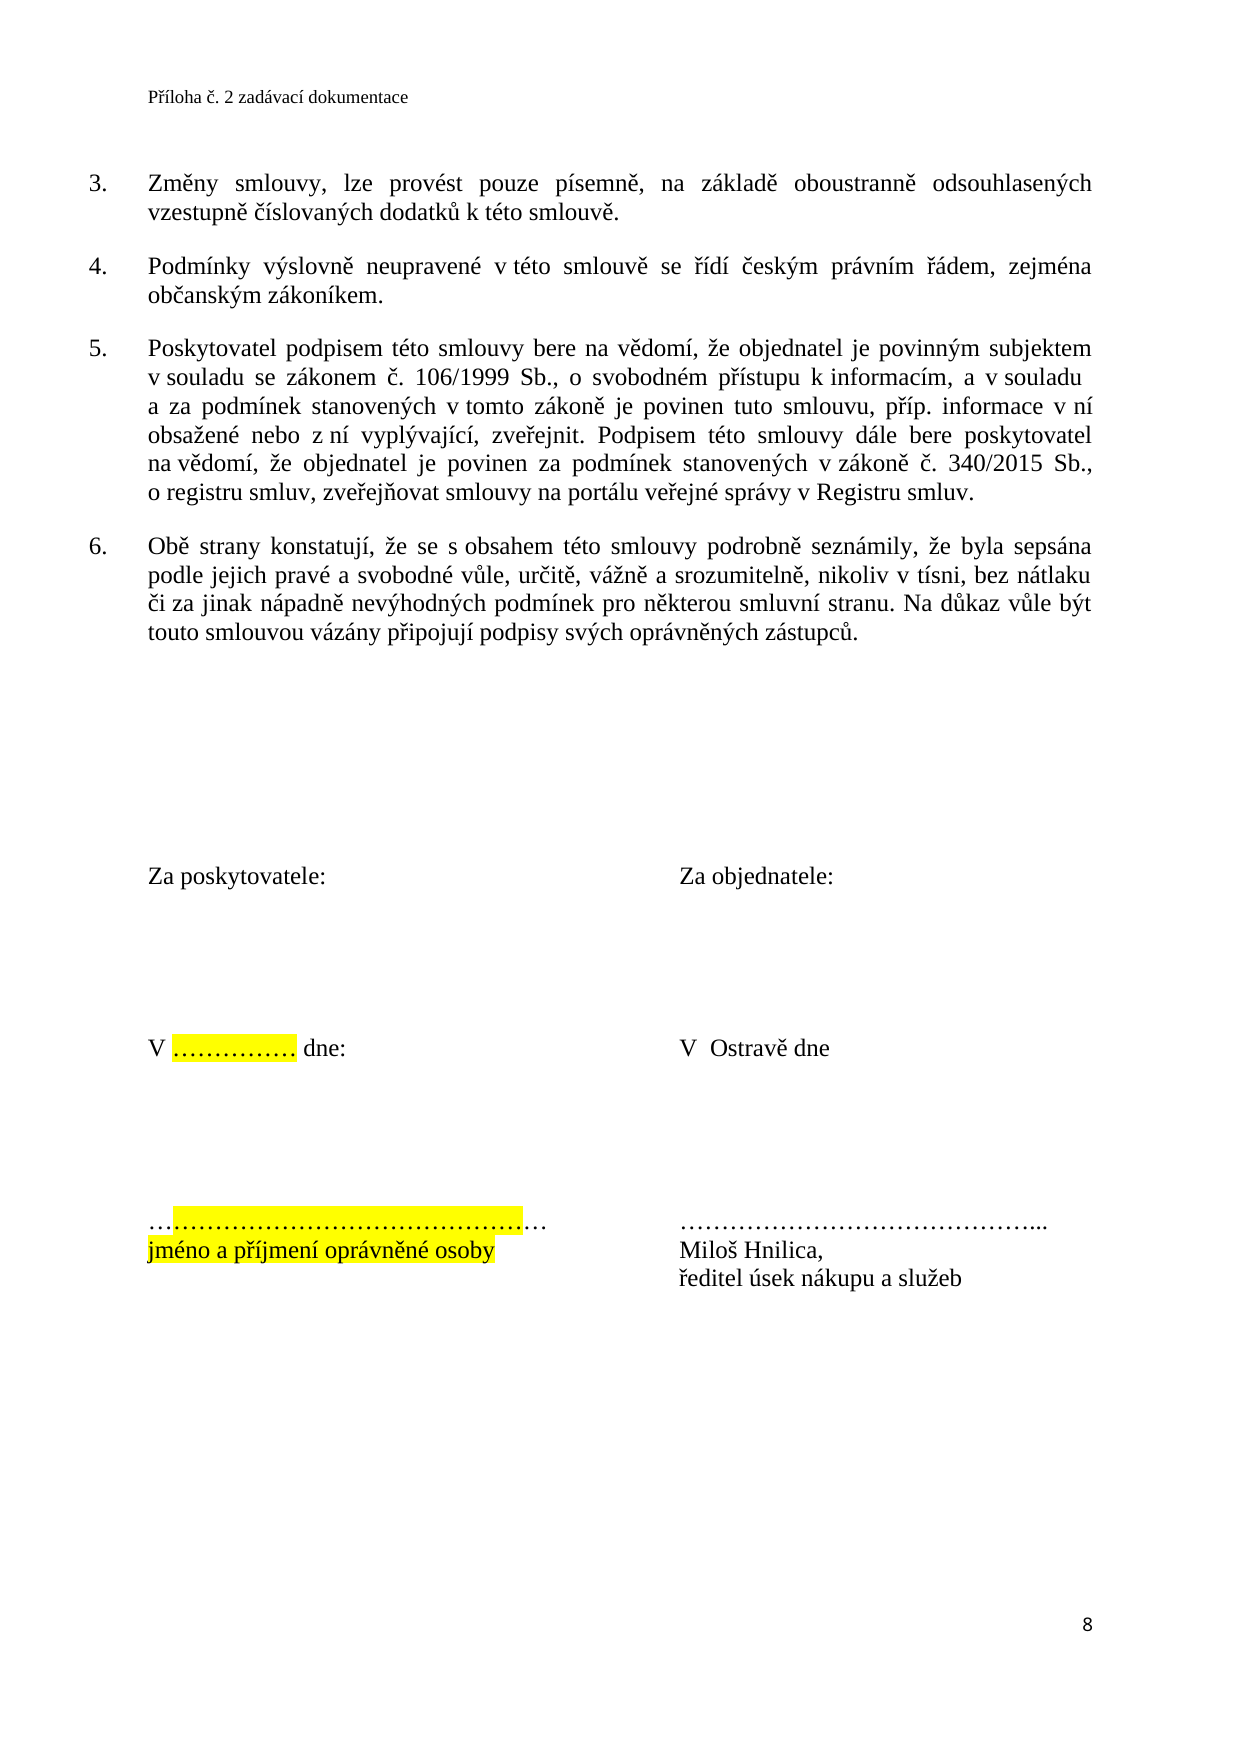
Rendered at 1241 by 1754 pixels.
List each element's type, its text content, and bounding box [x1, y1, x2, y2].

list Podmínky výslovně neupravené v této smlouvě se řídí českým právním řádem, zejména občanským zákoníkem. [88, 251, 1093, 308]
text Za poskytovatele: Za objednatele: [148, 861, 1093, 890]
text V …………… dne: V Ostravě dne [148, 1033, 1093, 1062]
text ………………………………………… ……………………………………... [523, 1206, 1093, 1235]
text ředitel úsek nákupu a služeb [148, 1263, 1093, 1292]
list Obě strany konstatují, že se s obsahem této smlouvy podrobně seznámily, že byla sepsána podle jejich pravé a svobodné vůle, určitě, vážně a srozumitelně, nikoliv v tísni, bez nátlaku či za jinak nápadně nevýhodných podmínek pro některou smluvní stranu. Na důkaz vůle být touto smlouvou vázány připojují podpisy svých oprávněných zástupců. [88, 531, 1093, 646]
text jméno a příjmení oprávněné osoby Miloš Hnilica, [495, 1235, 1093, 1263]
list Změny smlouvy, lze provést pouze písemně, na základě oboustranně odsouhlasených vzestupně číslovaných dodatků k této smlouvě. [88, 168, 1093, 226]
list Poskytovatel podpisem této smlouvy bere na vědomí, že objednatel je povinným subjektem v souladu se zákonem č. 106/1999 Sb., o svobodném přístupu k informacím, a v souladu a za podmínek stanovených v tomto zákoně je povinen tuto smlouvu, příp. informace v ní obsažené nebo z ní vyplývající, zveřejnit. Podpisem této smlouvy dále bere poskytovatel na vědomí, že objednatel je povinen za podmínek stanovených v zákoně č. 340/2015 Sb., o registru smluv, zveřejňovat smlouvy na portálu veřejné správy v Registru smluv. [88, 333, 1093, 506]
